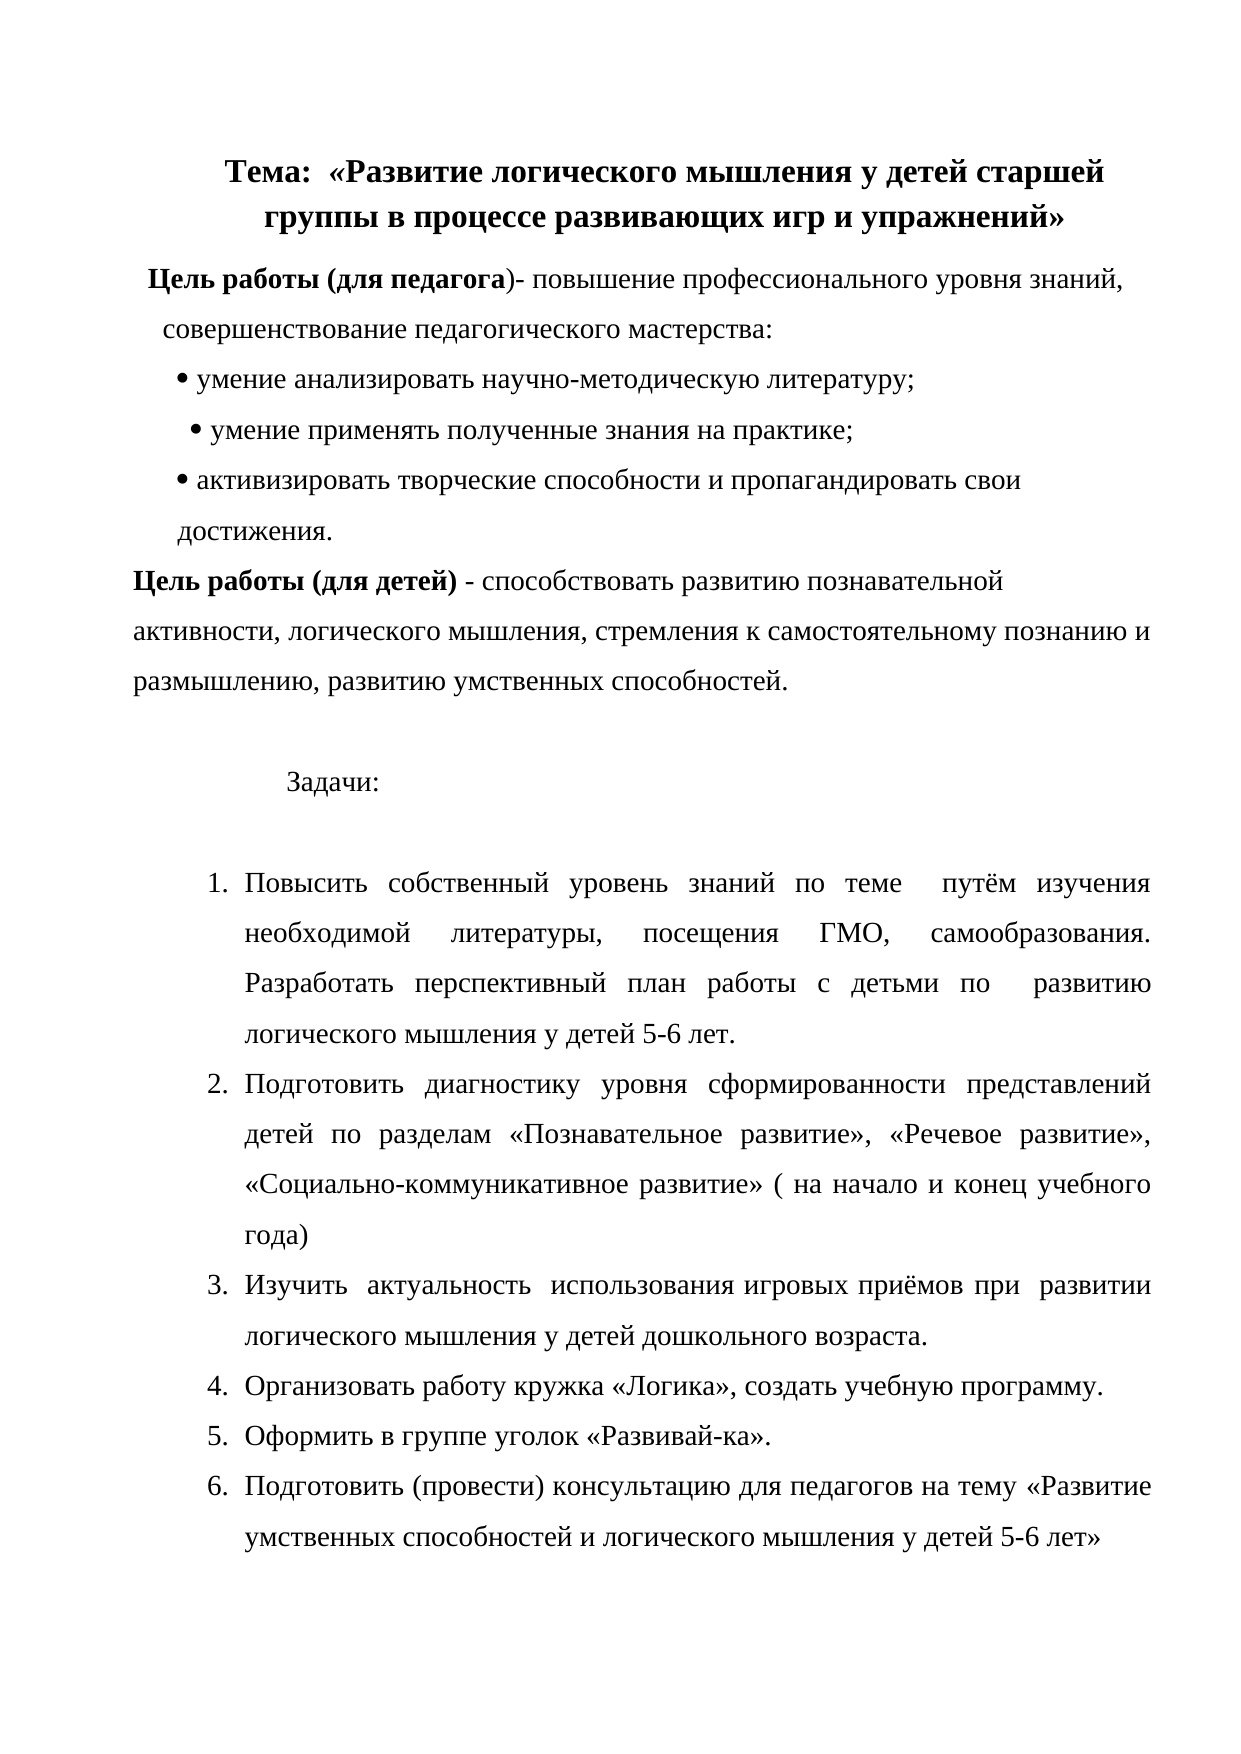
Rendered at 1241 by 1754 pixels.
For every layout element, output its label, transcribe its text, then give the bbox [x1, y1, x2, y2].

list Изучить актуальность использования игровых приёмов при развитии логического мышления у детей дошкольного возраста. [207, 1267, 1152, 1351]
list Оформить в группе уголок «Развивай-ка». [207, 1418, 1152, 1452]
text умение применять полученные знания на практике; [103, 412, 1152, 445]
text Цель работы (для детей) - способствовать развитию познавательной активности, логического мышления, стремления к самостоятельному познанию и размышлению, развитию умственных способностей. [133, 563, 1152, 697]
list Организовать работу кружка «Логика», создать учебную программу. [207, 1368, 1152, 1401]
text активизировать творческие способности и пропагандировать свои достижения. [177, 462, 1152, 546]
list Подготовить (провести) консультацию для педагогов на тему «Развитие умственных способностей и логического мышления у детей 5-6 лет» [207, 1468, 1152, 1552]
list Подготовить диагностику уровня сформированности представлений детей по разделам «Познавательное развитие», «Речевое развитие», «Социально-коммуникативное развитие» ( на начало и конец учебного года) [207, 1066, 1152, 1251]
text Задачи: [133, 764, 1152, 798]
text умение анализировать научно-методическую литературу; [177, 361, 1152, 395]
list Повысить собственный уровень знаний по теме путём изучения необходимой литературы, посещения ГМО, самообразования. Разработать перспективный план работы с детьми по развитию логического мышления у детей 5-6 лет. [207, 865, 1152, 1049]
text Цель работы (для педагога)- повышение профессионального уровня знаний, совершенствование педагогического мастерства: [148, 261, 1152, 344]
text Тема: «Развитие логического мышления у детей старшей группы в процессе развивающих игр и упражнений» [177, 152, 1152, 234]
